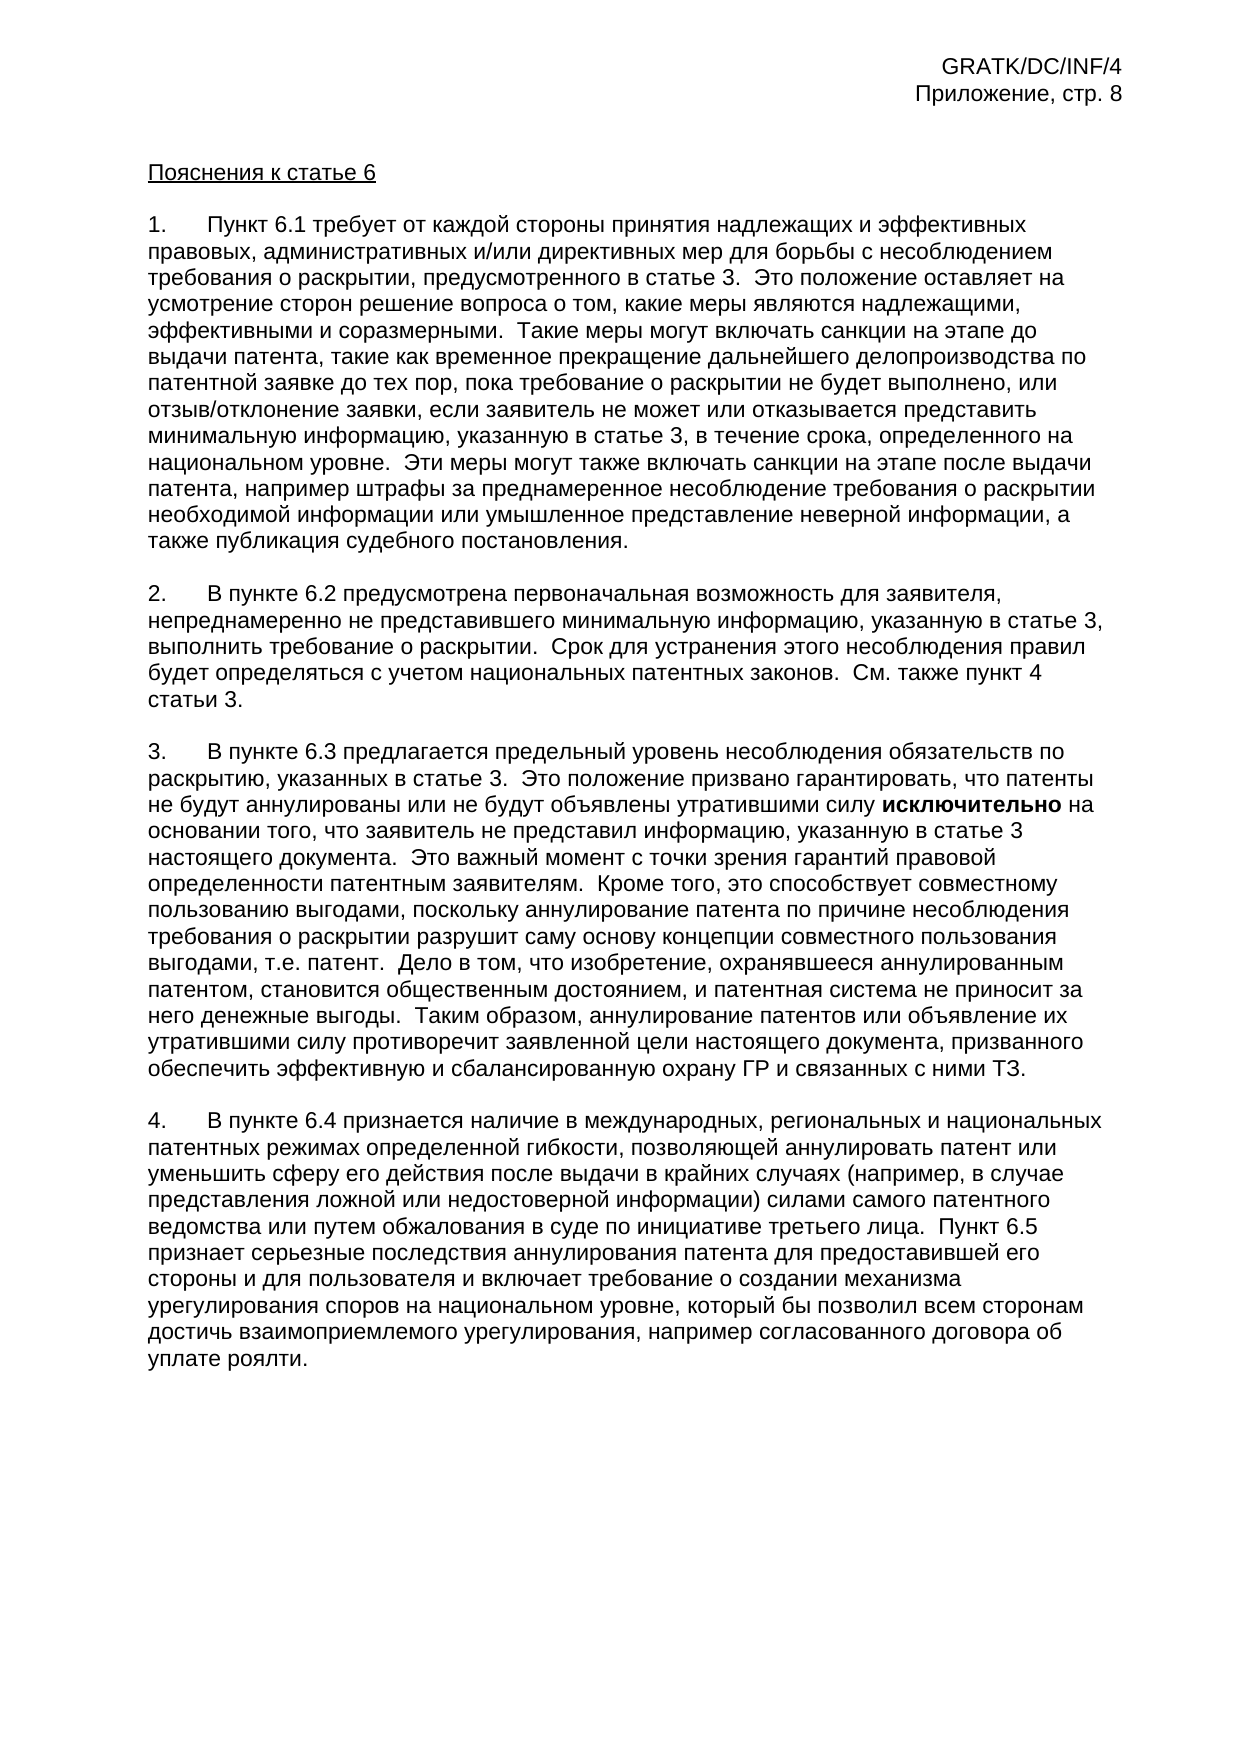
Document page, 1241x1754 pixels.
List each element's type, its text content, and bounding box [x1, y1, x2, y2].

text 3. В пункте 6.3 предлагается предельный уровень несоблюдения обязательств по раскрытию, указанных в статье 3. Это положение призвано гарантировать, что патенты не будут аннулированы или не будут объявлены утратившими силу исключительно на основании того, что заявитель не представил информацию, указанную в статье 3 настоящего документа. Это важный момент с точки зрения гарантий правовой определенности патентным заявителям. Кроме того, это способствует совместному пользованию выгодами, поскольку аннулирование патента по причине несоблюдения требования о раскрытии разрушит саму основу концепции совместного пользования выгодами, т.е. патент. Дело в том, что изобретение, охранявшееся аннулированным патентом, становится общественным достоянием, и патентная система не приносит за него денежные выгоды. Таким образом, аннулирование патентов или объявление их утратившими силу противоречит заявленной цели настоящего документа, призванного обеспечить эффективную и сбалансированную охрану ГР и связанных с ними ТЗ. [148, 738, 1122, 1081]
text 2. В пункте 6.2 предусмотрена первоначальная возможность для заявителя, непреднамеренно не представившего минимальную информацию, указанную в статье 3, выполнить требование о раскрытии. Срок для устранения этого несоблюдения правил будет определяться с учетом национальных патентных законов. См. также пункт 4 статьи 3. [148, 580, 1122, 712]
text 1. Пункт 6.1 требует от каждой стороны принятия надлежащих и эффективных правовых, административных и/или директивных мер для борьбы с несоблюдением требования о раскрытии, предусмотренного в статье 3. Это положение оставляет на усмотрение сторон решение вопроса о том, какие меры являются надлежащими, эффективными и соразмерными. Такие меры могут включать санкции на этапе до выдачи патента, такие как временное прекращение дальнейшего делопроизводства по патентной заявке до тех пор, пока требование о раскрытии не будет выполнено, или отзыв/отклонение заявки, если заявитель не может или отказывается представить минимальную информацию, указанную в статье 3, в течение срока, определенного на национальном уровне. Эти меры могут также включать санкции на этапе после выдачи патента, например штрафы за преднамеренное несоблюдение требования о раскрытии необходимой информации или умышленное представление неверной информации, а также публикация судебного постановления. [148, 211, 1122, 554]
text 4. В пункте 6.4 признается наличие в международных, региональных и национальных патентных режимах определенной гибкости, позволяющей аннулировать патент или уменьшить сферу его действия после выдачи в крайних случаях (например, в случае представления ложной или недостоверной информации) силами самого патентного ведомства или путем обжалования в суде по инициативе третьего лица. Пункт 6.5 признает серьезные последствия аннулирования патента для предоставившей его стороны и для пользователя и включает требование о создании механизма урегулирования споров на национальном уровне, который бы позволил всем сторонам достичь взаимоприемлемого урегулирования, например согласованного договора об уплате роялти. [148, 1107, 1122, 1371]
text Пояснения к статье 6 [148, 158, 1122, 185]
